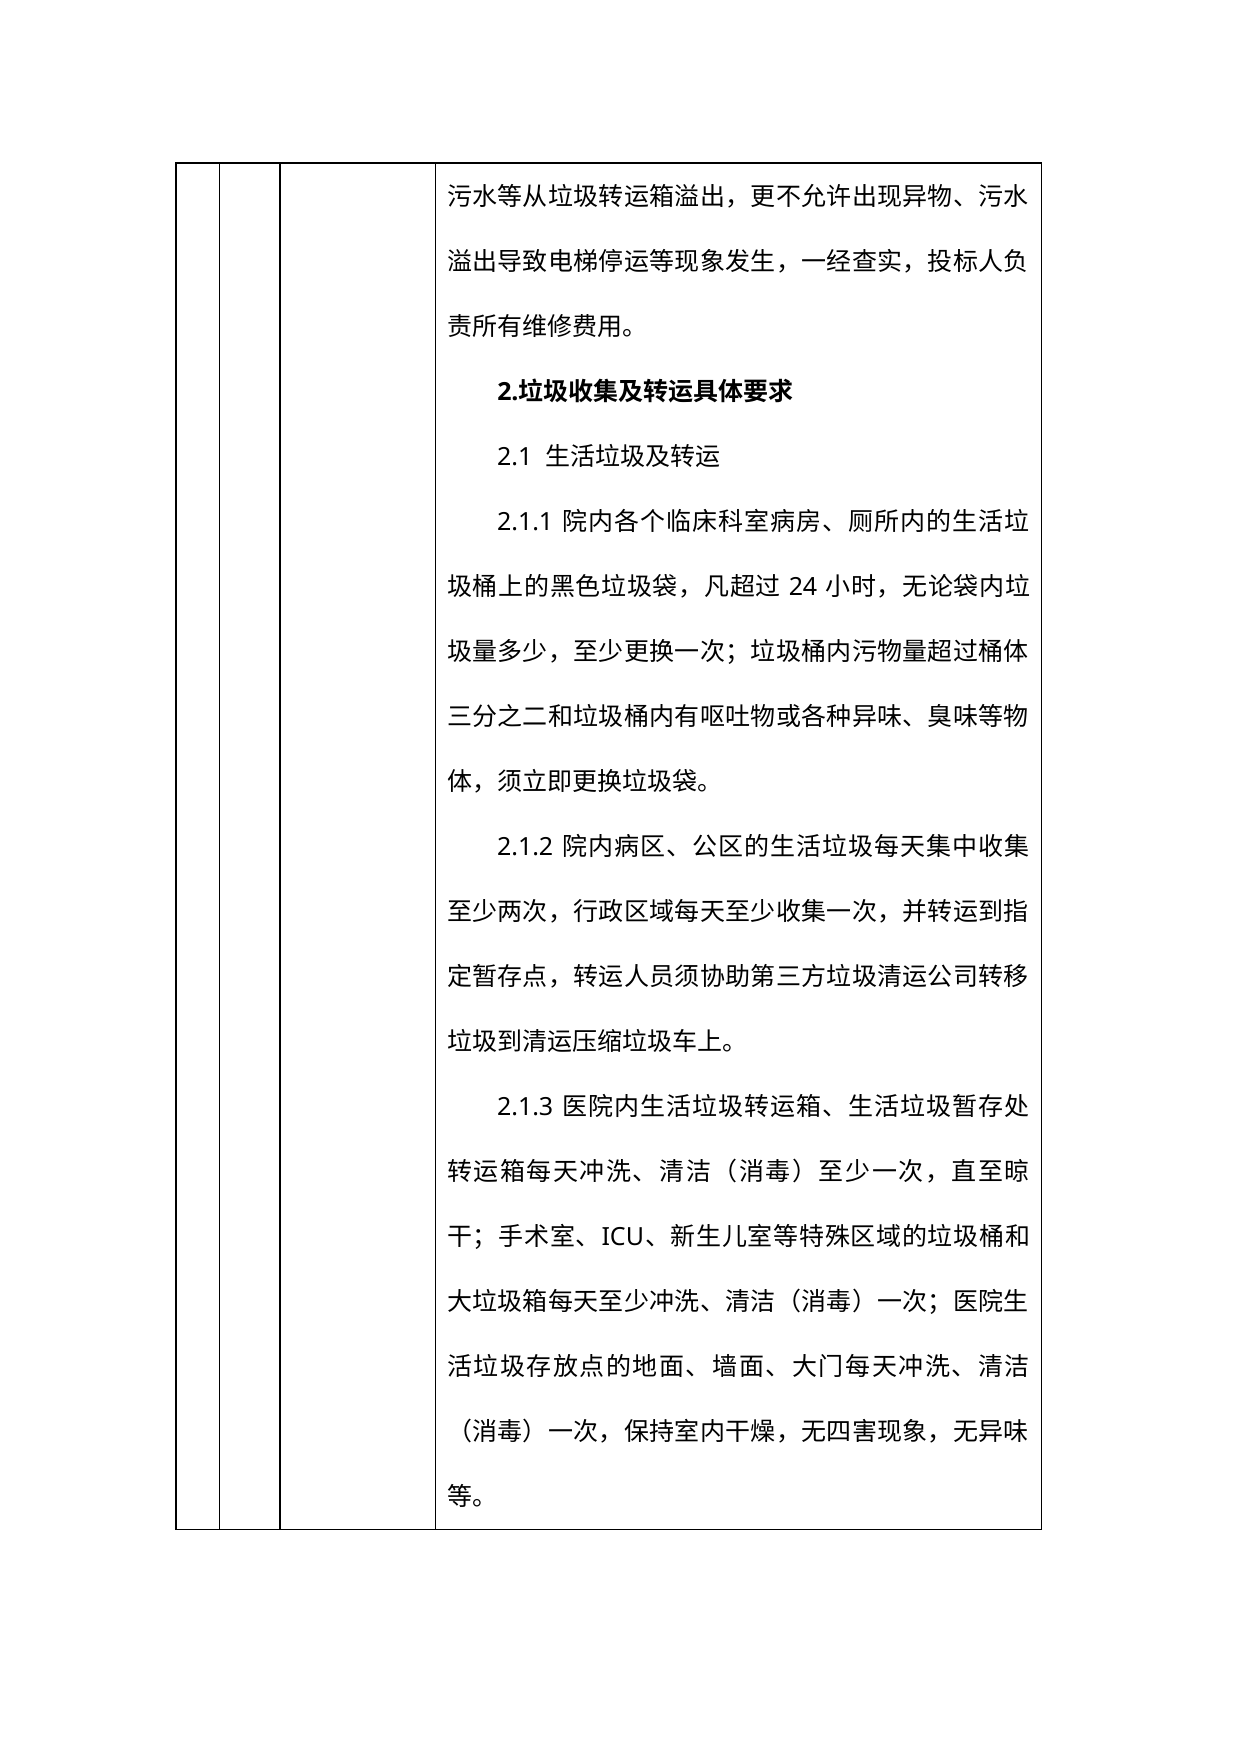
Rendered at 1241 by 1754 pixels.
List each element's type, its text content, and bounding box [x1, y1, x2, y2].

table_cell 1 [177, 164, 219, 1528]
table_cell [281, 164, 435, 1528]
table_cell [436, 164, 1041, 1528]
table_cell [220, 164, 279, 1528]
